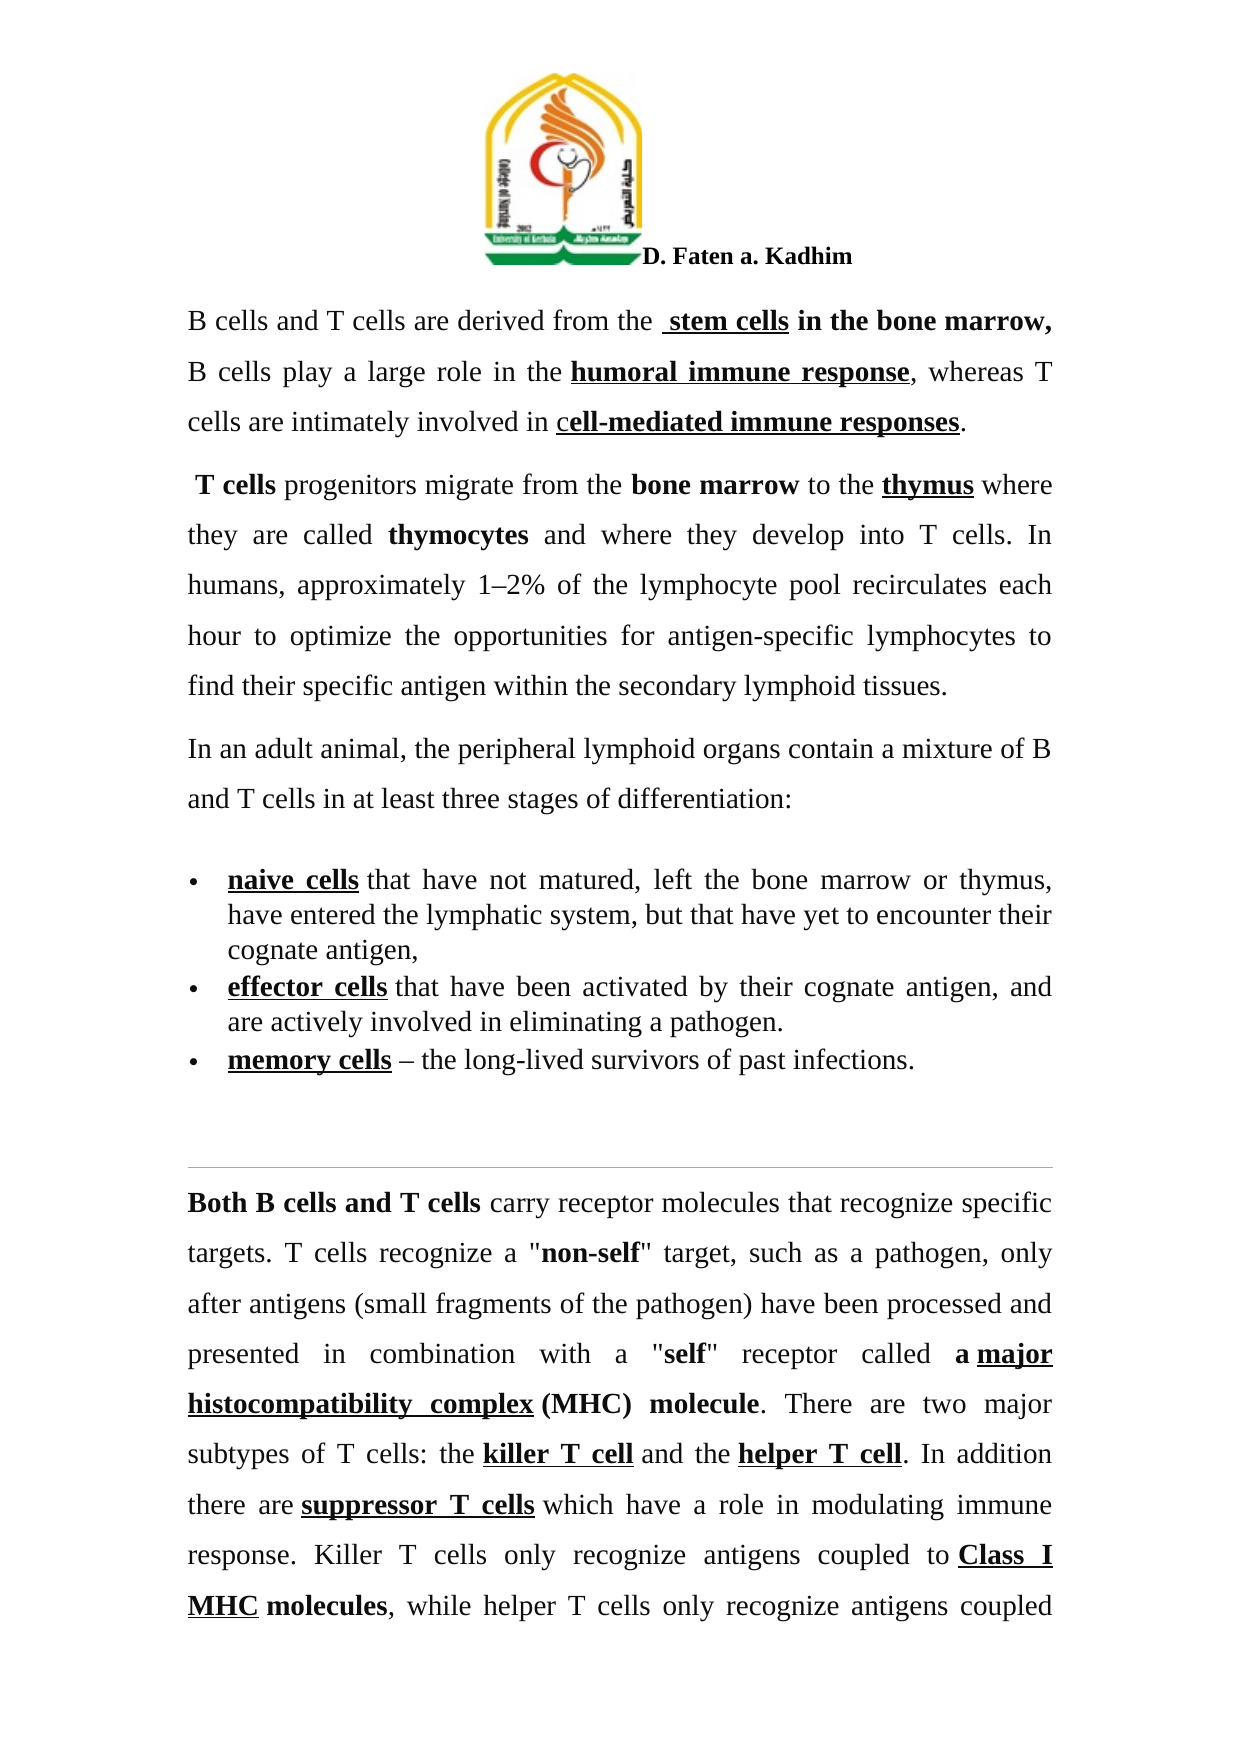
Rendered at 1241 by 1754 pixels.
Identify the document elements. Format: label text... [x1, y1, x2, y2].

text B cells and T cells are derived from the stem cells in the bone marrow, B cells play a large role in the humoral immune response, whereas T cells are intimately involved in cell-mediated immune responses. [187, 303, 1053, 437]
list memory cells – the long-lived survivors of past infections. [190, 1041, 1053, 1076]
picture [484, 73, 643, 265]
list effector cells that have been activated by their cognate antigen, and are actively involved in eliminating a pathogen. [190, 968, 1053, 1038]
list naive cells that have not matured, left the bone marrow or thymus, have entered the lymphatic system, but that have yet to encounter their cognate antigen, [190, 861, 1053, 966]
text T cells progenitors migrate from the bone marrow to the thymus where they are called thymocytes and where they develop into T cells. In humans, approximately 1–2% of the lymphocyte pool recirculates each hour to optimize the opportunities for antigen-specific lymphocytes to find their specific antigen within the secondary lymphoid tissues. [187, 467, 1053, 702]
text In an adult animal, the peripheral lymphoid organs contain a mixture of B and T cells in at least three stages of differentiation: [187, 731, 1053, 815]
